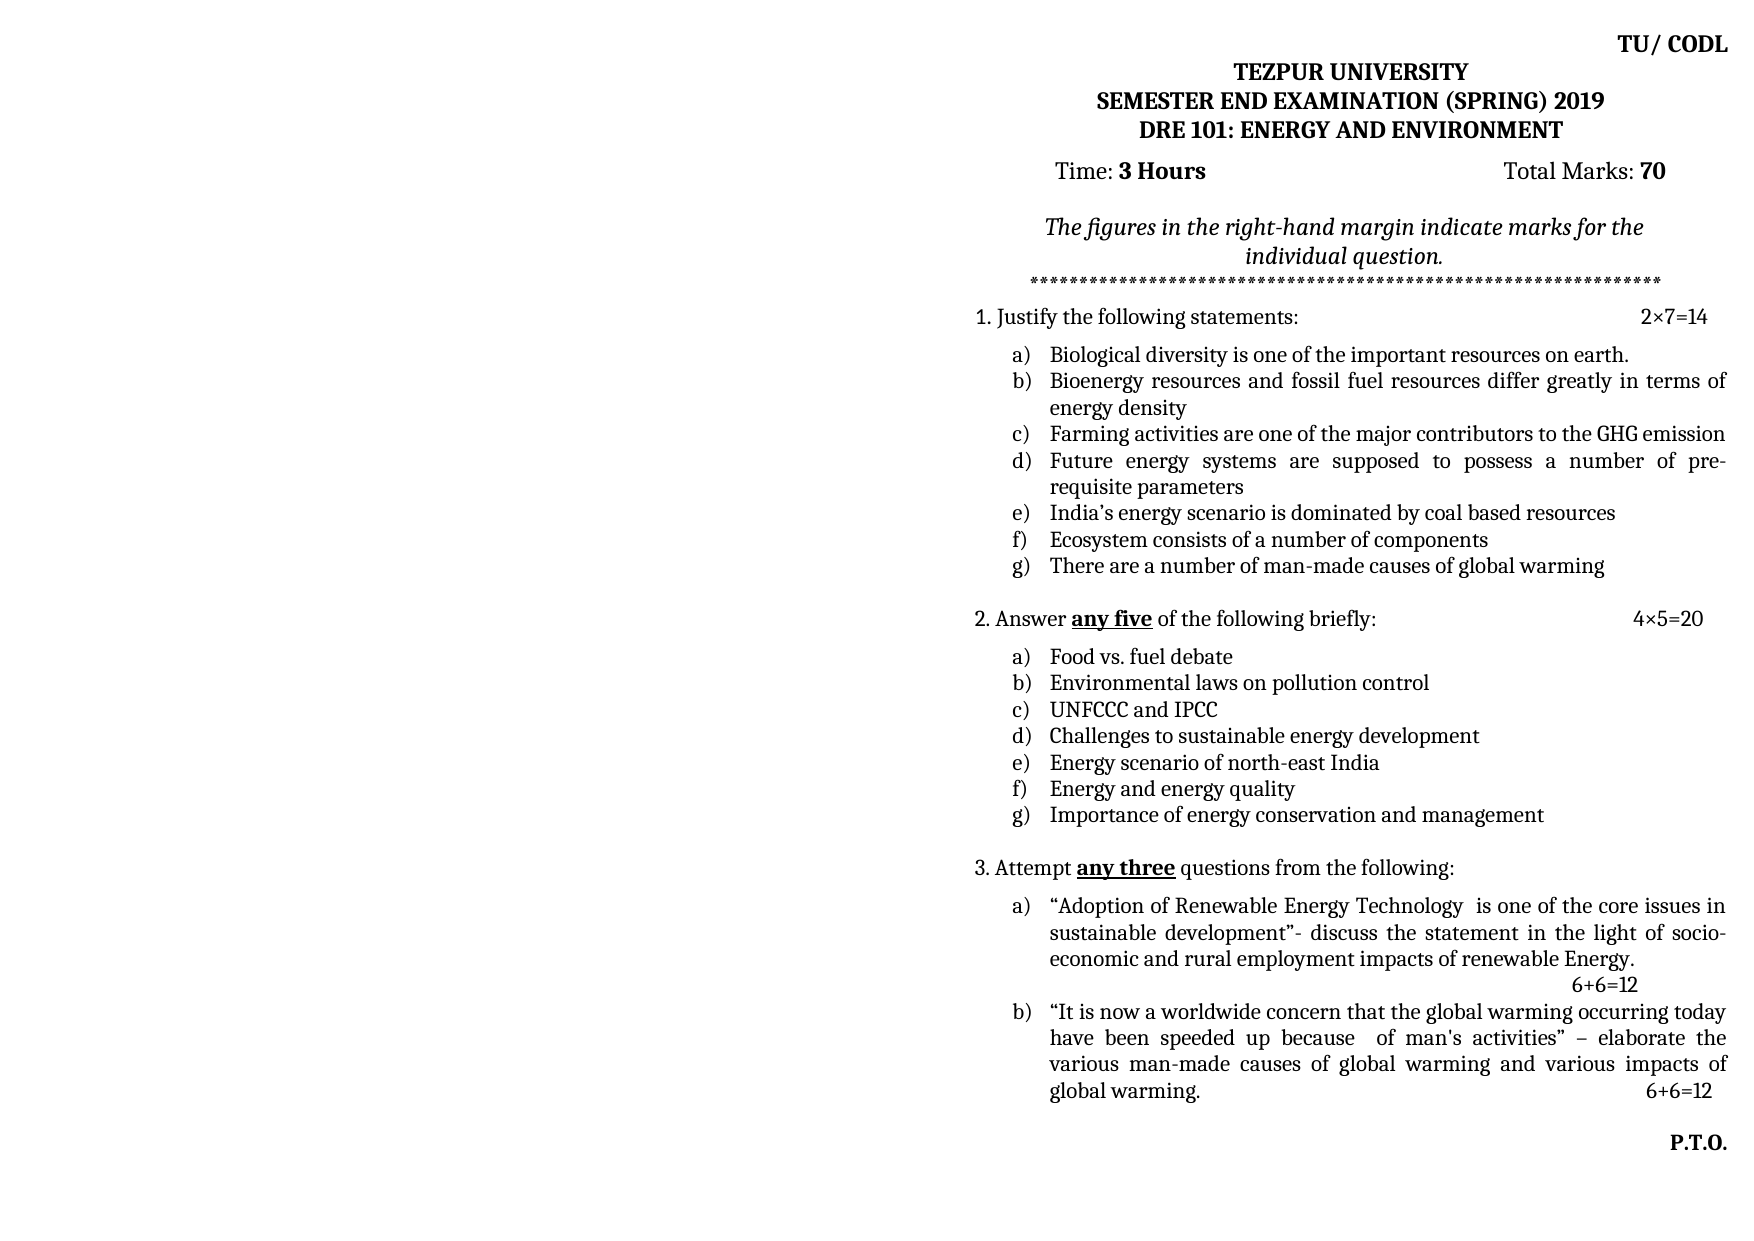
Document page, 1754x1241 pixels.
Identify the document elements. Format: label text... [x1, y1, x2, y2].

list Biological diversity is one of the important resources on earth. [1012, 342, 1728, 368]
text 1. Justify the following statements: 2×7=14 [974, 302, 1728, 330]
list Farming activities are one of the major contributors to the GHG emission [1012, 421, 1728, 447]
list Ecosystem consists of a number of components [1012, 526, 1728, 553]
list Energy and energy quality [1012, 776, 1728, 802]
list Food vs. fuel debate [1012, 644, 1728, 670]
list “It is now a worldwide concern that the global warming occurring today have been speeded up because of man's activities” – elaborate the various man-made causes of global warming and various impacts of global warming. 6+6=12 [1012, 998, 1728, 1104]
list Challenges to sustainable energy development [1012, 723, 1728, 749]
list “Adoption of Renewable Energy Technology is one of the core issues in sustainable development”- discuss the statement in the light of socio-economic and rural employment impacts of renewable Energy. 6+6=12 [1012, 893, 1728, 998]
list There are a number of man-made causes of global warming [1012, 553, 1728, 579]
list Energy scenario of north-east India [1012, 749, 1728, 776]
text **************************************************************** [1004, 271, 1685, 299]
list Bioenergy resources and fossil fuel resources differ greatly in terms of energy density [1012, 368, 1728, 421]
list India’s energy scenario is dominated by coal based resources [1012, 500, 1728, 526]
list UNFCCC and IPCC [1012, 697, 1728, 723]
text P.T.O. [974, 1130, 1728, 1157]
list Importance of energy conservation and management [1012, 802, 1728, 828]
text SEMESTER END EXAMINATION (SPRING) 2019 [974, 87, 1728, 116]
text Time: 3 Hours Total Marks: 70 [974, 157, 1732, 185]
list Future energy systems are supposed to possess a number of pre-requisite parameters [1012, 447, 1728, 500]
text DRE 101: ENERGY AND ENVIRONMENT [974, 116, 1728, 144]
list Environmental laws on pollution control [1012, 670, 1728, 697]
text 2. Answer any five of the following briefly: 4×5=20 [974, 606, 1728, 632]
text The figures in the right-hand margin indicate marks for the individual question. [1004, 213, 1685, 271]
text TEZPUR UNIVERSITY [974, 58, 1728, 87]
text 3. Attempt any three questions from the following: [974, 855, 1728, 881]
text TU/ CODL [974, 29, 1728, 58]
